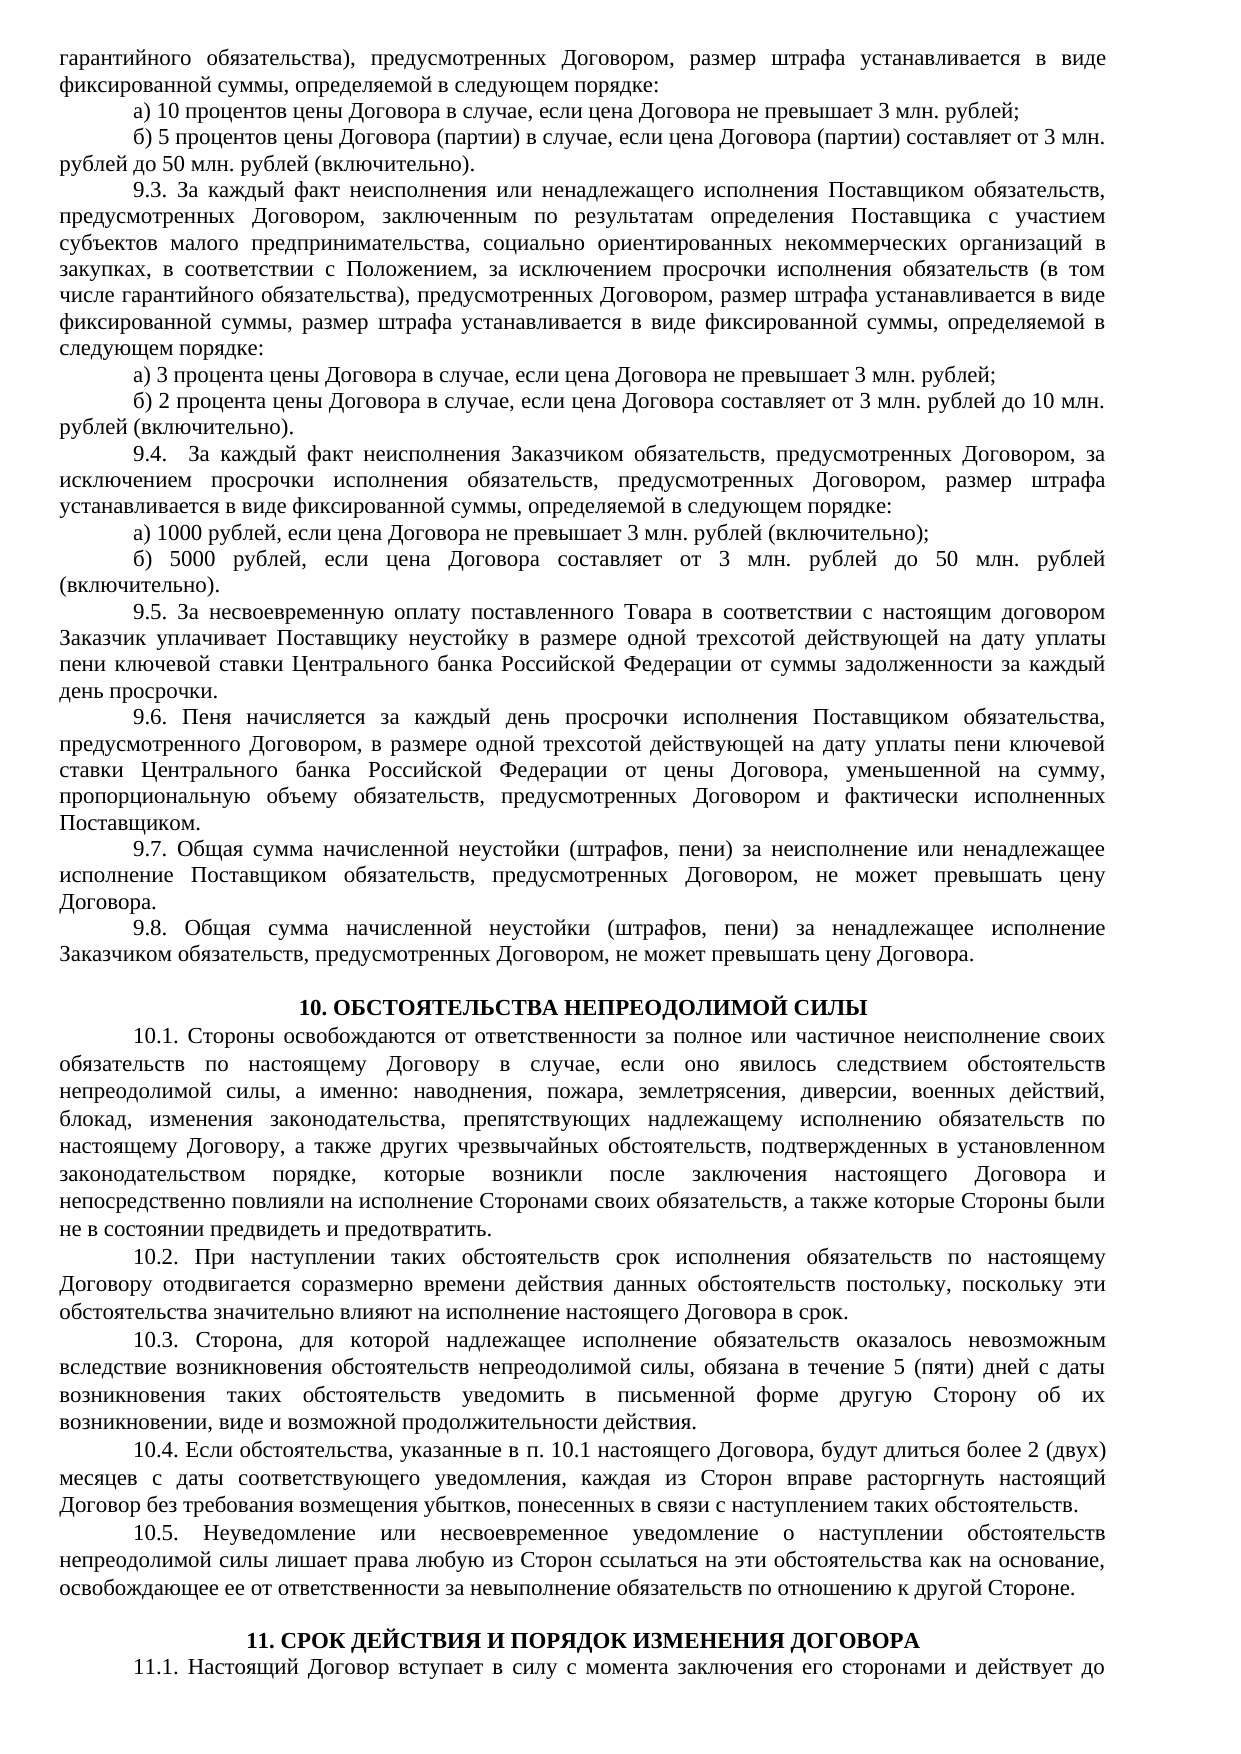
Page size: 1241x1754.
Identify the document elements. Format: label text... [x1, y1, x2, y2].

text 10.1. Стороны освобождаются от ответственности за полное или частичное неисполнение своих обязательств по настоящему Договору в случае, если оно явилось следствием обстоятельств непреодолимой силы, а именно: наводнения, пожара, землетрясения, диверсии, военных действий, блокад, изменения законодательства, препятствующих надлежащему исполнению обязательств по настоящему Договору, а также других чрезвычайных обстоятельств, подтвержденных в установленном законодательством порядке, которые возникли после заключения настоящего Договора и непосредственно повлияли на исполнение Сторонами своих обязательств, а также которые Стороны были не в состоянии предвидеть и предотвратить. [59, 1021, 1107, 1242]
text 10.2. При наступлении таких обстоятельств срок исполнения обязательств по настоящему Договору отодвигается соразмерно времени действия данных обстоятельств постольку, поскольку эти обстоятельства значительно влияют на исполнение настоящего Договора в срок. [59, 1242, 1107, 1324]
text 10.3. Сторона, для которой надлежащее исполнение обязательств оказалось невозможным вследствие возникновения обстоятельств непреодолимой силы, обязана в течение 5 (пяти) дней с даты возникновения таких обстоятельств уведомить в письменной форме другую Сторону об их возникновении, виде и возможной продолжительности действия. [59, 1324, 1107, 1435]
text а) 10 процентов цены Договора в случае, если цена Договора не превышает 3 млн. рублей; [59, 97, 1107, 123]
text 11.1. Настоящий Договор вступает в силу с момента заключения его сторонами и действует до исполнения взаимных обязательств Сторонами. [59, 1653, 1107, 1679]
text а) 1000 рублей, если цена Договора не превышает 3 млн. рублей (включительно); [59, 519, 1107, 545]
text 9.6. Пеня начисляется за каждый день просрочки исполнения Поставщиком обязательства, предусмотренного Договором, в размере одной трехсотой действующей на дату уплаты пени ключевой ставки Центрального банка Российской Федерации от цены Договора, уменьшенной на сумму, пропорциональную объему обязательств, предусмотренных Договором и фактически исполненных Поставщиком. [59, 703, 1107, 835]
text 9.4. За каждый факт неисполнения Заказчиком обязательств, предусмотренных Договором, за исключением просрочки исполнения обязательств, предусмотренных Договором, размер штрафа устанавливается в виде фиксированной суммы, определяемой в следующем порядке: [59, 440, 1107, 519]
text 10. ОБСТОЯТЕЛЬСТВА НЕПРЕОДОЛИМОЙ СИЛЫ [59, 993, 1107, 1021]
text 9.5. За несвоевременную оплату поставленного Товара в соответствии с настоящим договором Заказчик уплачивает Поставщику неустойку в размере одной трехсотой действующей на дату уплаты пени ключевой ставки Центрального банка Российской Федерации от суммы задолженности за каждый день просрочки. [59, 598, 1107, 703]
text 9.3. За каждый факт неисполнения или ненадлежащего исполнения Поставщиком обязательств, предусмотренных Договором, заключенным по результатам определения Поставщика с участием субъектов малого предпринимательства, социально ориентированных некоммерческих организаций в закупках, в соответствии с Положением, за исключением просрочки исполнения обязательств (в том числе гарантийного обязательства), предусмотренных Договором, размер штрафа устанавливается в виде фиксированной суммы, размер штрафа устанавливается в виде фиксированной суммы, определяемой в следующем порядке: [59, 176, 1107, 361]
text 10.5. Неуведомление или несвоевременное уведомление о наступлении обстоятельств непреодолимой силы лишает права любую из Сторон ссылаться на эти обстоятельства как на основание, освобождающее ее от ответственности за невыполнение обязательств по отношению к другой Стороне. [59, 1518, 1107, 1600]
text б) 5000 рублей, если цена Договора составляет от 3 млн. рублей до 50 млн. рублей (включительно). [59, 545, 1107, 598]
text а) 3 процента цены Договора в случае, если цена Договора не превышает 3 млн. рублей; [59, 361, 1107, 387]
text 10.4. Если обстоятельства, указанные в п. 10.1 настоящего Договора, будут длиться более 2 (двух) месяцев с даты соответствующего уведомления, каждая из Сторон вправе расторгнуть настоящий Договор без требования возмещения убытков, понесенных в связи с наступлением таких обстоятельств. [59, 1435, 1107, 1518]
text 9.8. Общая сумма начисленной неустойки (штрафов, пени) за ненадлежащее исполнение Заказчиком обязательств, предусмотренных Договором, не может превышать цену Договора. [59, 914, 1107, 967]
text б) 5 процентов цены Договора (партии) в случае, если цена Договора (партии) составляет от 3 млн. рублей до 50 млн. рублей (включительно). [59, 123, 1107, 176]
text 11. СРОК ДЕЙСТВИЯ И ПОРЯДОК ИЗМЕНЕНИЯ ДОГОВОРА [59, 1627, 1107, 1653]
text 9.7. Общая сумма начисленной неустойки (штрафов, пени) за неисполнение или ненадлежащее исполнение Поставщиком обязательств, предусмотренных Договором, не может превышать цену Договора. [59, 835, 1107, 914]
text б) 2 процента цены Договора в случае, если цена Договора составляет от 3 млн. рублей до 10 млн. рублей (включительно). [59, 387, 1107, 440]
